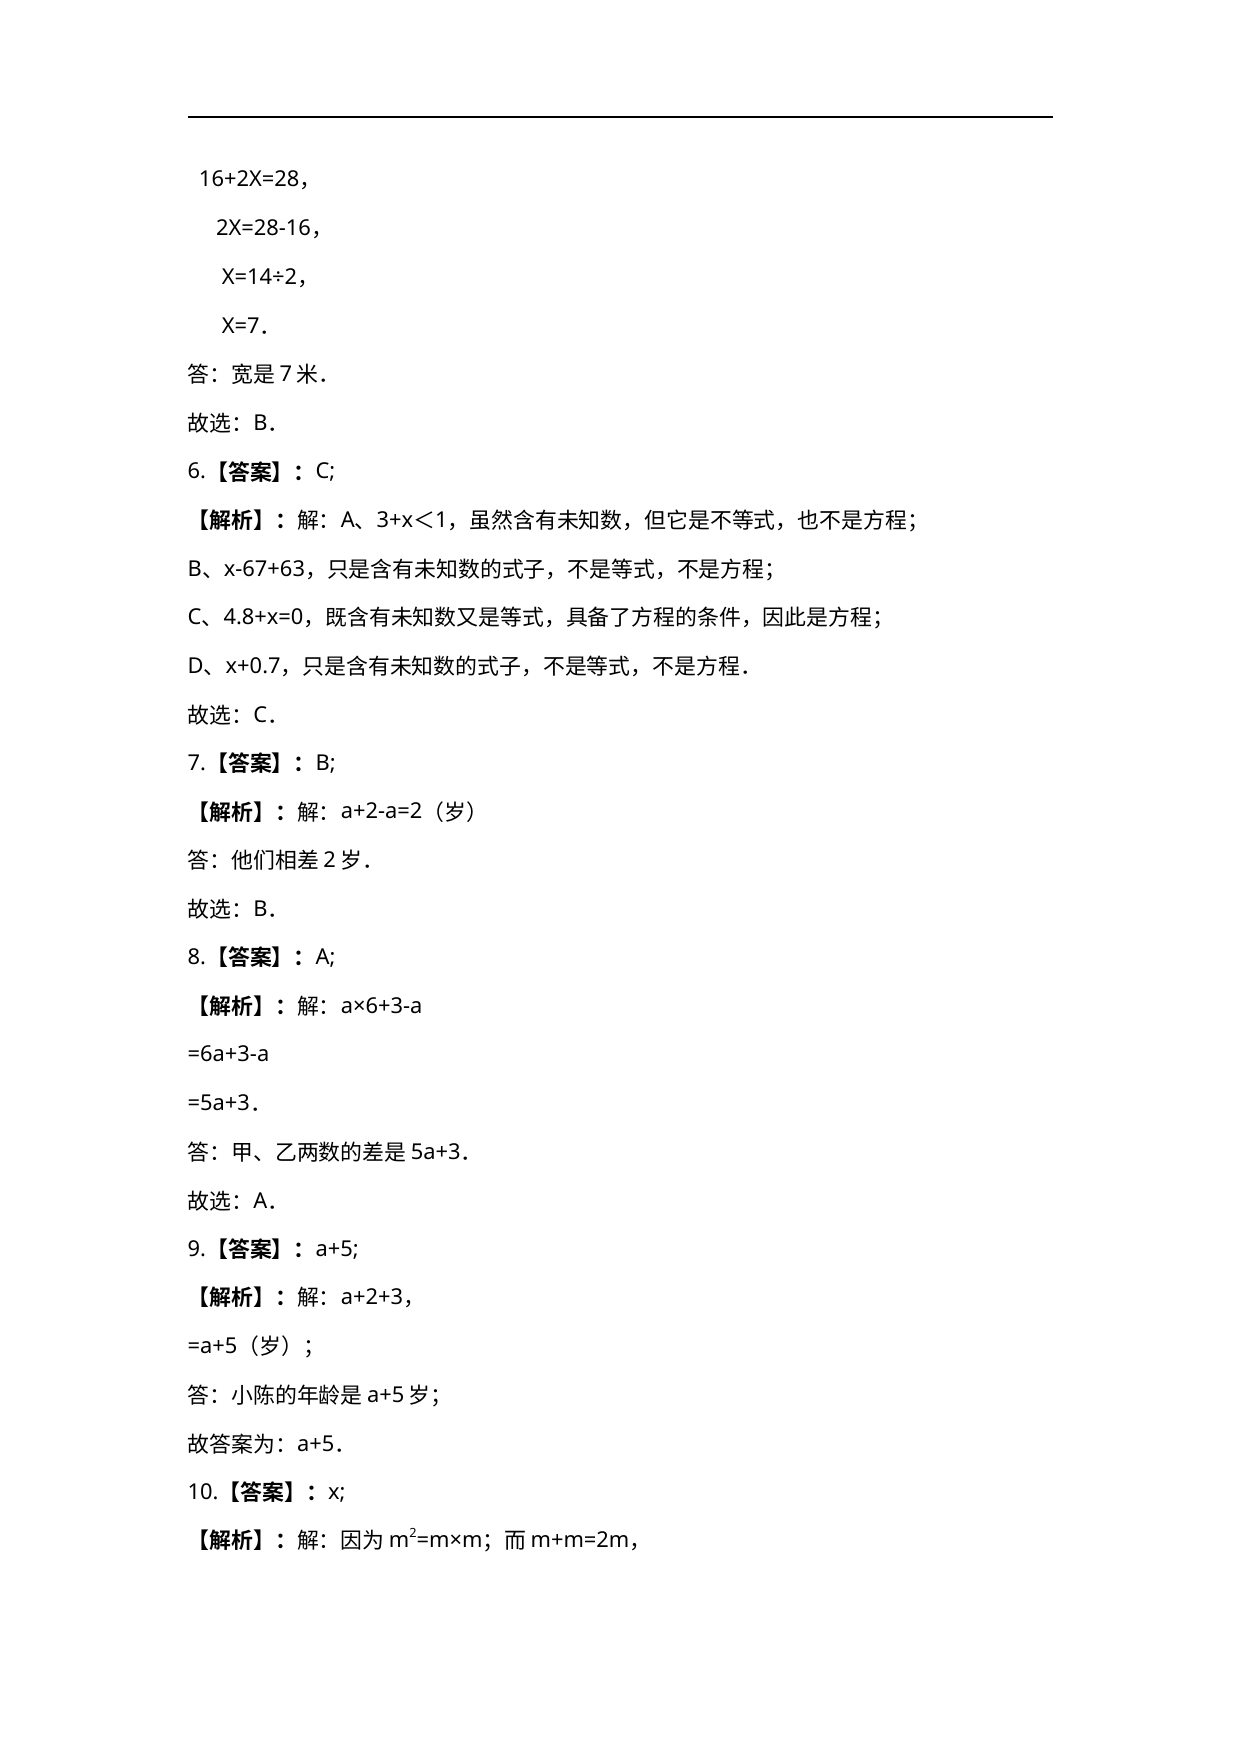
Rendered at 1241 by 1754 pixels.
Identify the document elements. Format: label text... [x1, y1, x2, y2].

text 【解析】：解：a+2+3， =a+5（岁）； 答：小陈的年龄是a+5岁； 故答案为：a+5． [187, 1280, 1053, 1459]
text 6.【答案】：C; [187, 454, 1053, 487]
text 8.【答案】：A; [187, 940, 1053, 972]
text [187, 1523, 1053, 1555]
text 【解析】：解：a×6+3-a =6a+3-a =5a+3． 答：甲、乙两数的差是5a+3． 故选：A． [187, 988, 1053, 1216]
text 9.【答案】：a+5; [187, 1232, 1053, 1264]
text 7.【答案】：B; [187, 746, 1053, 778]
text 【解析】：解：a+2-a=2（岁） 答：他们相差2岁． 故选：B． [187, 794, 1053, 924]
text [187, 162, 1053, 438]
text 10.【答案】：x; [187, 1474, 1053, 1507]
text 【解析】：解：A、3+x＜1，虽然含有未知数，但它是不等式，也不是方程； B、x-67+63，只是含有未知数的式子，不是等式，不是方程； C、4.8+x=0，既含有未知数又是等式，具备了方程的条件，因此是方程； D、x+0.7，只是含有未知数的式子，不是等式，不是方程． 故选：C． [187, 502, 1053, 730]
